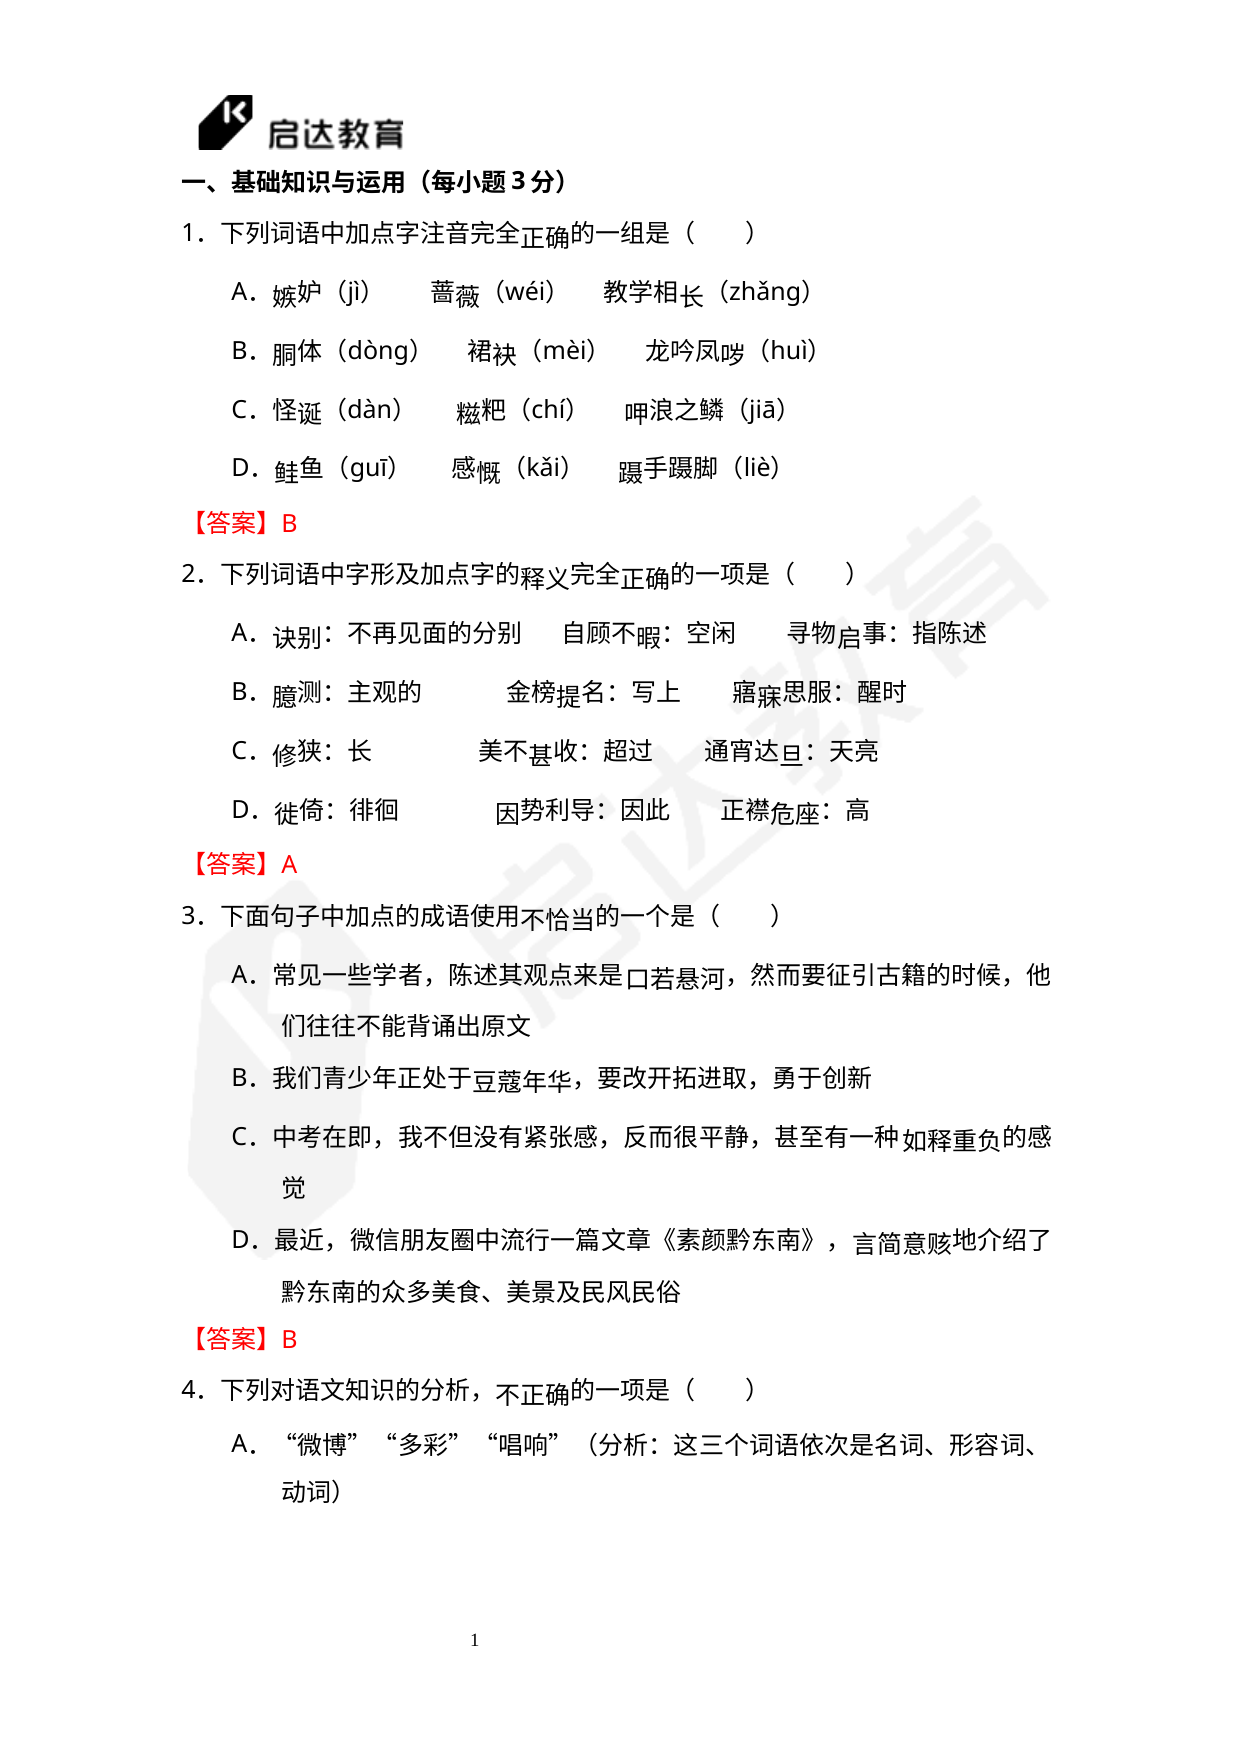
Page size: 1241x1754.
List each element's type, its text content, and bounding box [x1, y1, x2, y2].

text A．常见一些学者，陈述其观点来是口若悬河，然而要征引古籍的时候，他们往往不能背诵出原文 [231, 951, 1053, 1043]
text 【答案】A [181, 845, 1053, 881]
text 【答案】B [181, 1319, 1053, 1355]
text 2．下列词语中字形及加点字的释义完全正确的一项是（ ） [181, 550, 1053, 596]
text A．“微博”“多彩”“唱响”（分析：这三个词语依次是名词、形容词、动词） [231, 1425, 1053, 1508]
text D．最近，微信朋友圈中流行一篇文章《素颜黔东南》，言简意赅地介绍了黔东南的众多美食、美景及民风民俗 [231, 1216, 1053, 1308]
text D．鲑鱼（guī） 感慨（kǎi） 蹑手蹑脚（liè） [231, 444, 1053, 490]
text D．徙倚：徘徊 因势利导：因此 正襟危座：高 [231, 786, 1053, 831]
text A．嫉妒（jì） 蔷薇（wéi） 教学相长（zhǎng） [231, 268, 1053, 313]
text A．诀别：不再见面的分别 自顾不暇：空闲 寻物启事：指陈述 [231, 609, 1053, 654]
text C．怪诞（dàn） 糍粑（chí） 呷浪之鳞（jiā） [231, 386, 1053, 431]
text C．中考在即，我不但没有紧张感，反而很平静，甚至有一种如释重负的感觉 [231, 1113, 1053, 1205]
text 一、基础知识与运用（每小题3分） [181, 162, 1053, 198]
text B．臆测：主观的 金榜提名：写上 寤寐思服：醒时 [231, 668, 1053, 713]
text 【答案】B [181, 503, 1053, 539]
text 4．下列对语文知识的分析，不正确的一项是（ ） [181, 1366, 1053, 1412]
text 1．下列词语中加点字注音完全正确的一组是（ ） [181, 209, 1053, 254]
text C．修狭：长 美不甚收：超过 通宵达旦：天亮 [231, 727, 1053, 772]
text 3．下面句子中加点的成语使用不恰当的一个是（ ） [181, 892, 1053, 937]
text B．胴体（dòng） 裙袂（mèi） 龙吟凤哕（huì） [231, 327, 1053, 372]
text B．我们青少年正处于豆蔻年华，要改开拓进取，勇于创新 [231, 1054, 1053, 1099]
picture [198, 95, 404, 150]
